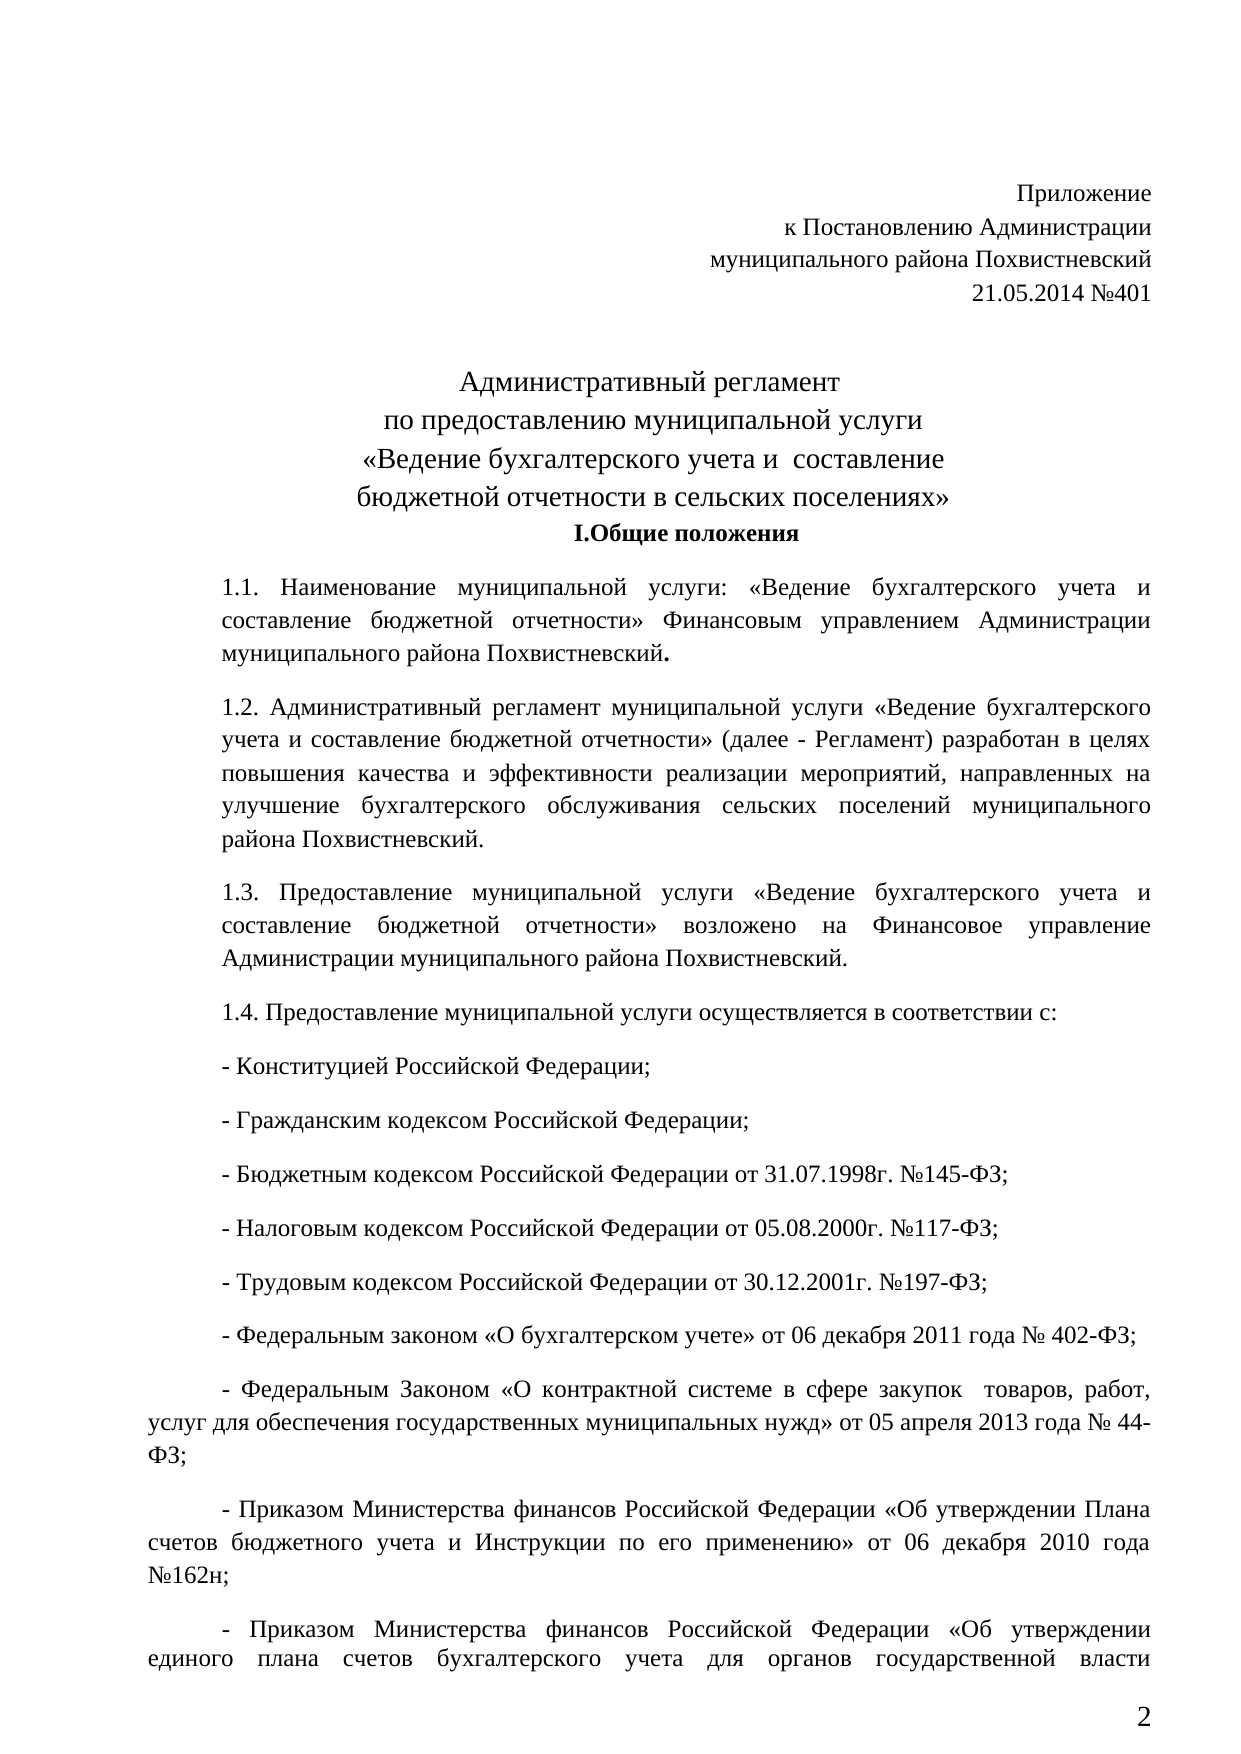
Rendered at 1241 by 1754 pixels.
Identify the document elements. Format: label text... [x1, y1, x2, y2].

text 1.1. Наименование муниципальной услуги: «Ведение бухгалтерского учета и составление бюджетной отчетности» Финансовым управлением Администрации муниципального района Похвистневский. [221, 572, 1152, 666]
text - Гражданским кодексом Российской Федерации; [148, 1105, 1152, 1134]
text - Конституцией Российской Федерации; [148, 1051, 1152, 1080]
text к Постановлению Администрации [148, 212, 1152, 240]
text 1.3. Предоставление муниципальной услуги «Ведение бухгалтерского учета и составление бюджетной отчетности» возложено на Финансовое управление Администрации муниципального района Похвистневский. [221, 877, 1152, 972]
text 1.2. Административный регламент муниципальной услуги «Ведение бухгалтерского учета и составление бюджетной отчетности» (далее - Регламент) разработан в целях повышения качества и эффективности реализации мероприятий, направленных на улучшение бухгалтерского обслуживания сельских поселений муниципального района Похвистневский. [221, 692, 1152, 852]
text - Федеральным законом «О бухгалтерском учете» от 06 декабря 2011 года № 402-ФЗ; [148, 1321, 1152, 1349]
text I.Общие положения [221, 518, 1152, 547]
text бюджетной отчетности в сельских поселениях» [148, 479, 1152, 513]
text - Бюджетным кодексом Российской Федерации от 31.07.1998г. №145-ФЗ; [148, 1159, 1152, 1188]
text 21.05.2014 №401 [148, 278, 1152, 306]
text - Приказом Министерства финансов Российской Федерации «Об утверждении Плана счетов бюджетного учета и Инструкции по его применению» от 06 декабря 2010 года №162н; [148, 1494, 1152, 1589]
text «Ведение бухгалтерского учета и составление [148, 441, 1152, 474]
text Административный регламент [148, 364, 1152, 397]
text - Налоговым кодексом Российской Федерации от 05.08.2000г. №117-ФЗ; [148, 1213, 1152, 1242]
text - Трудовым кодексом Российской Федерации от 30.12.2001г. №197-ФЗ; [148, 1267, 1152, 1295]
text - Федеральным Законом «О контрактной системе в сфере закупок товаров, работ, услуг для обеспечения государственных муниципальных нужд» от 05 апреля 2013 года № 44-ФЗ; [148, 1436, 1152, 1469]
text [148, 1614, 1152, 1672]
text по предоставлению муниципальной услуги [148, 402, 1152, 436]
text Приложение [148, 178, 1152, 207]
text 1.4. Предоставление муниципальной услуги осуществляется в соответствии с: [148, 997, 1152, 1026]
text - Федеральным Законом «О контрактной системе в сфере закупок товаров, работ, услуг для обеспечения государственных муниципальных нужд» от 05 апреля 2013 года № 44-ФЗ; [148, 1374, 1152, 1408]
text муниципального района Похвистневский [148, 244, 1152, 273]
